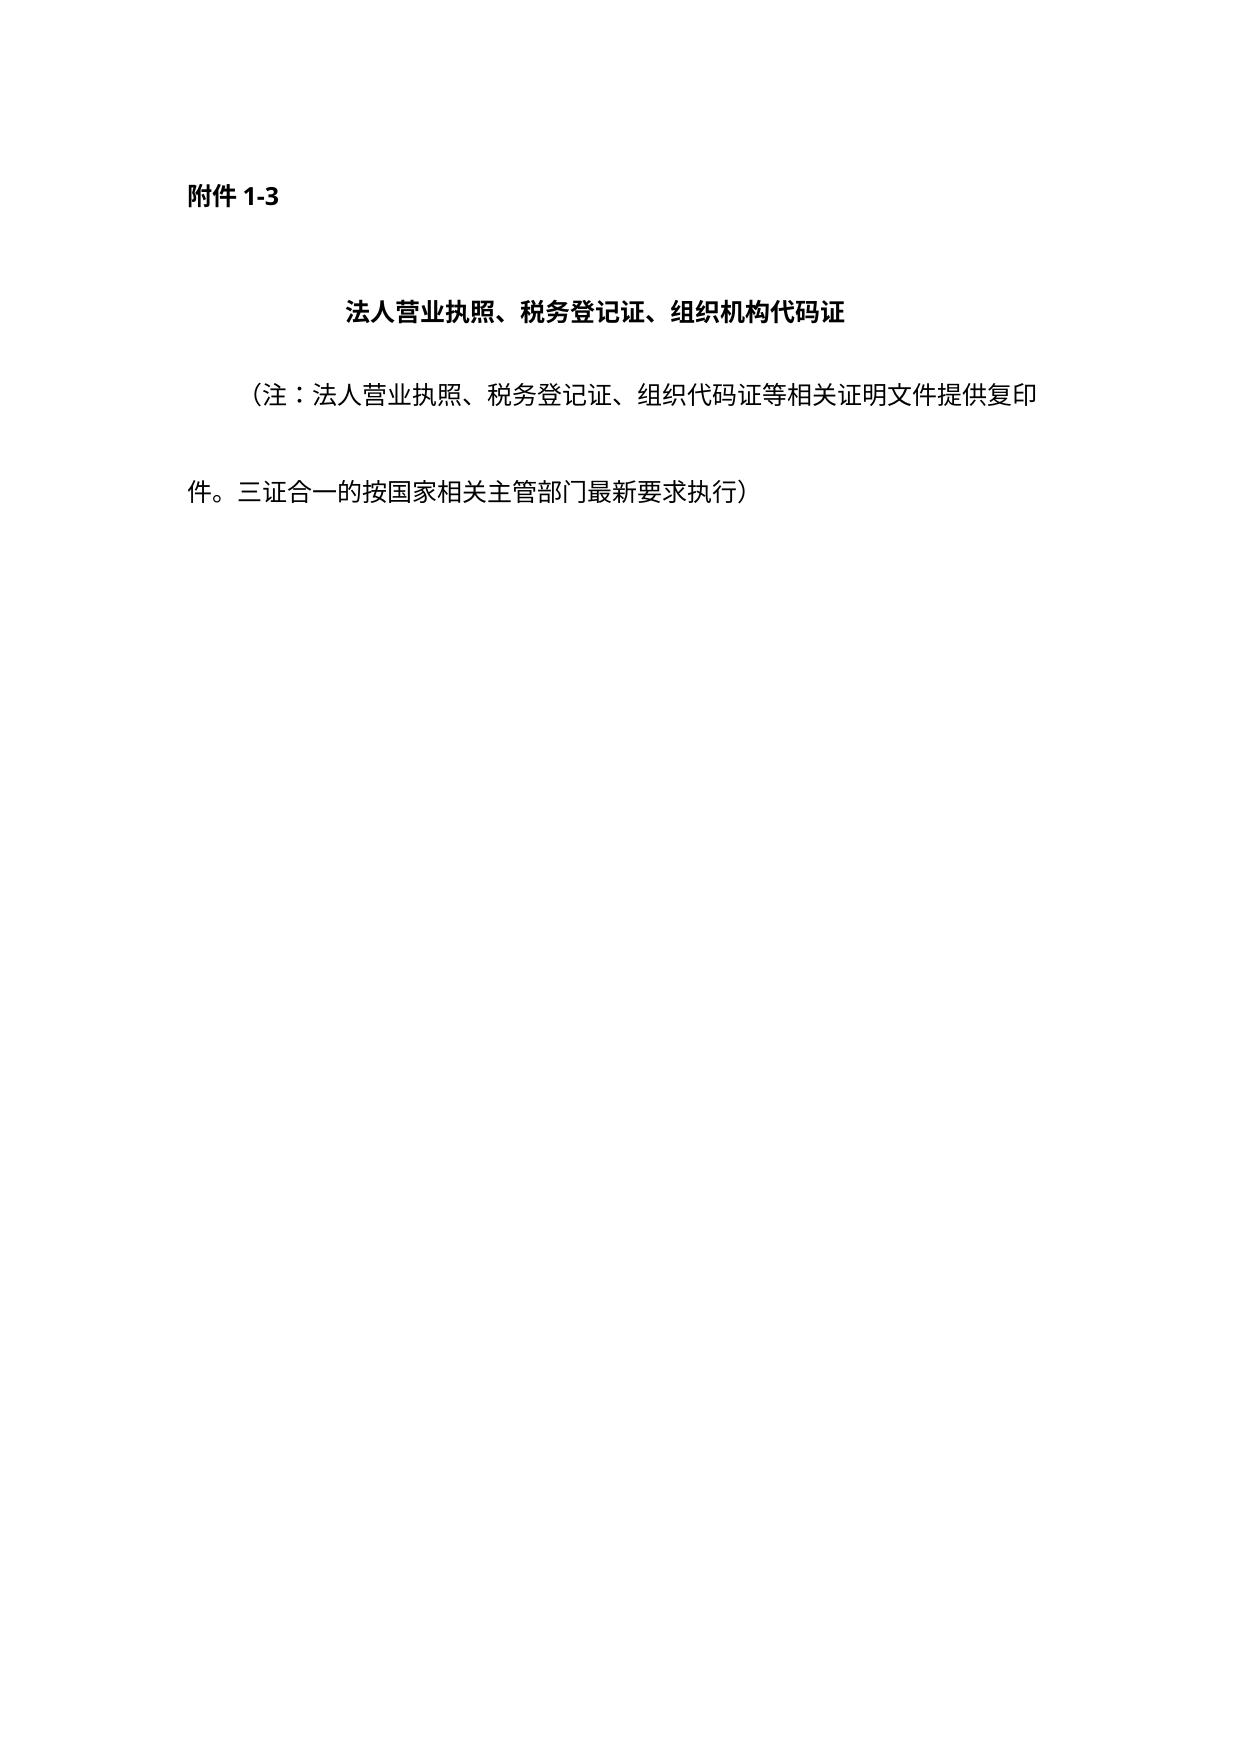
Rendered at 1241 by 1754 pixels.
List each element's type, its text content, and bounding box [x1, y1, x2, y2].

text 法人营业执照、税务登记证、组织机构代码证 [187, 278, 1003, 343]
text 附件1-3 [187, 162, 1003, 227]
text （注：法人营业执照、税务登记证、组织代码证等相关证明文件提供复印件。三证合一的按国家相关主管部门最新要求执行） [187, 361, 1053, 523]
